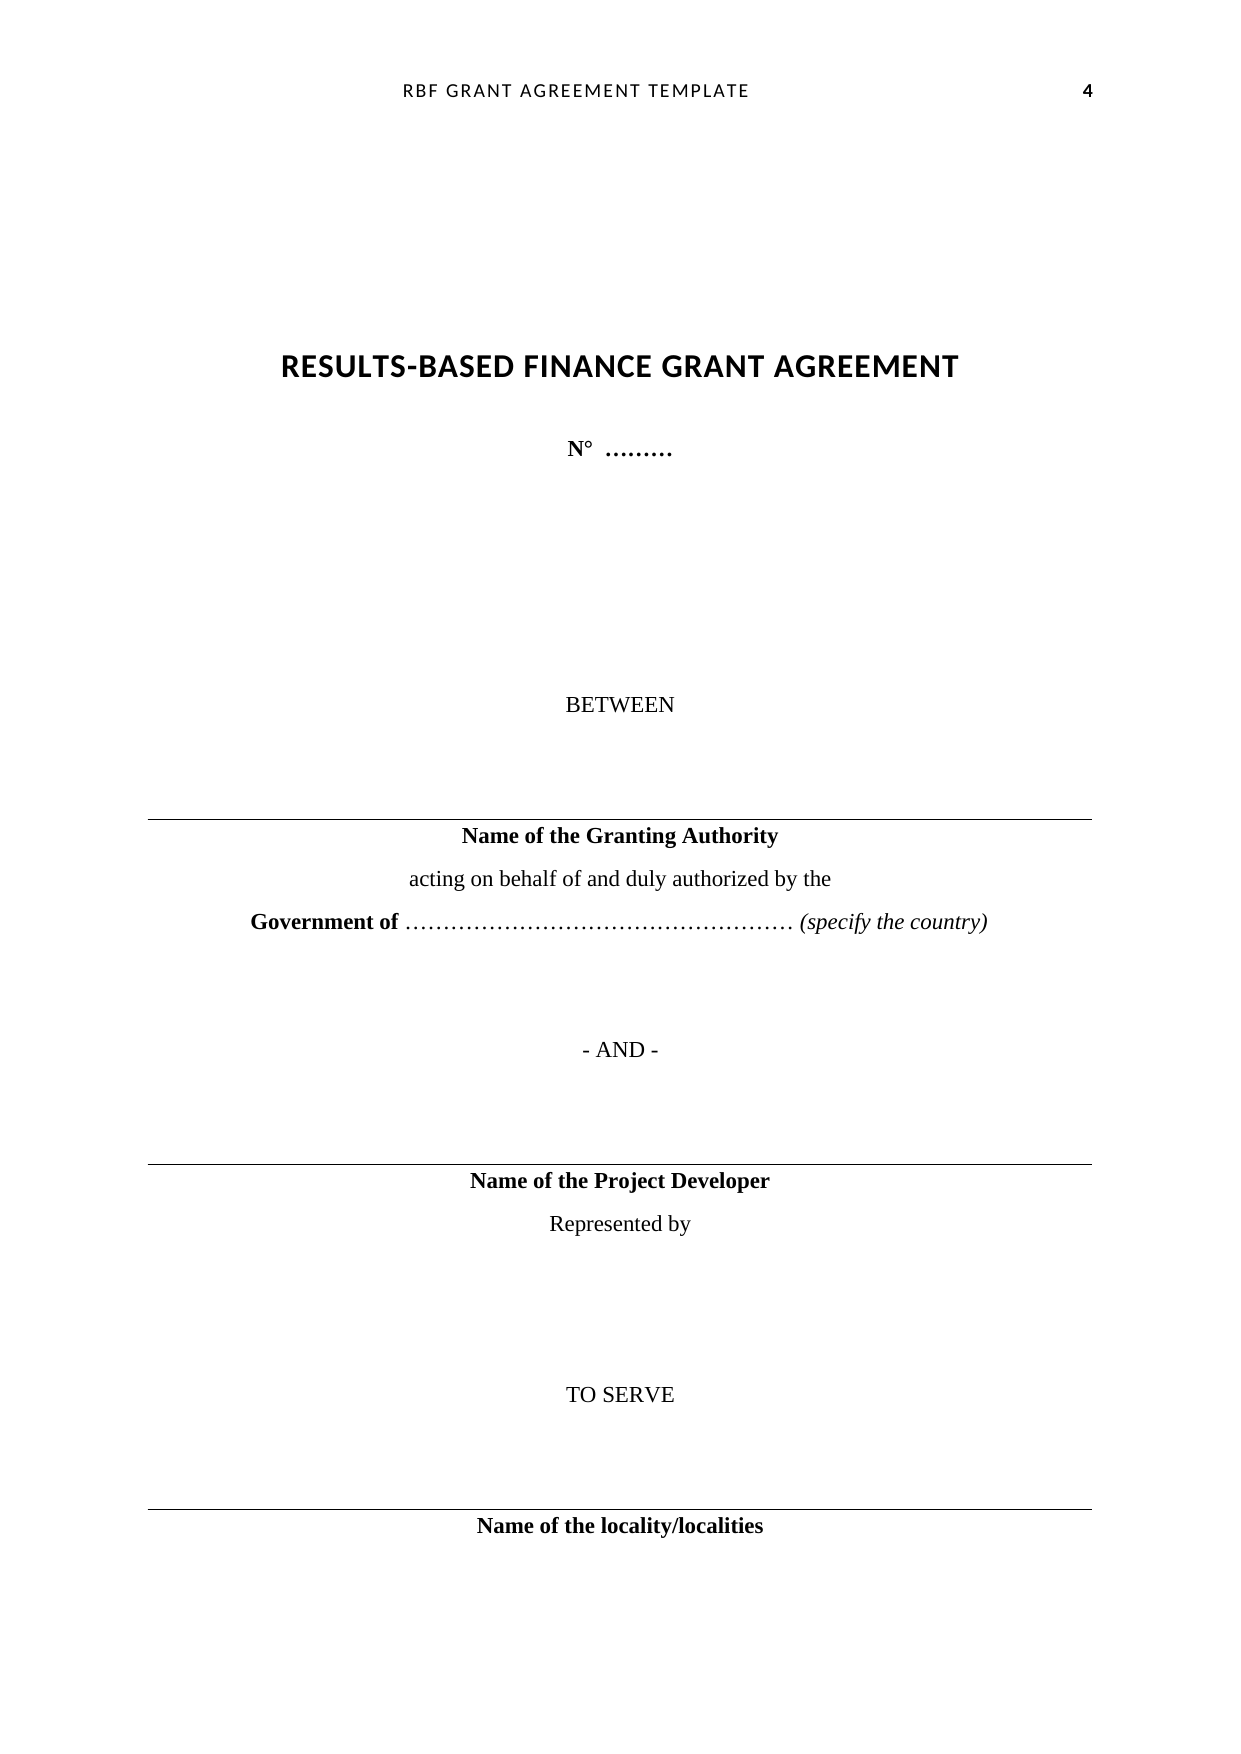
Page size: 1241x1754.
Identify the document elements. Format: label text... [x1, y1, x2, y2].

text acting on behalf of and duly authorized by the [148, 862, 1092, 892]
text TO SERVE [148, 1381, 1092, 1407]
text Name of the Granting Authority [148, 820, 1092, 849]
text BETWEEN [148, 691, 1092, 718]
text Name of the Project Developer [148, 1165, 1092, 1194]
text Government of …………………………………………… (specify the country) [148, 905, 1092, 934]
text N° ……… [148, 435, 1092, 461]
text Represented by [148, 1210, 1092, 1236]
text - AND - [148, 1036, 1092, 1062]
subtitle RESULTS-BASED FINANCE GRANT AGREEMENT [148, 348, 1092, 385]
text Name of the locality/localities [148, 1510, 1092, 1538]
